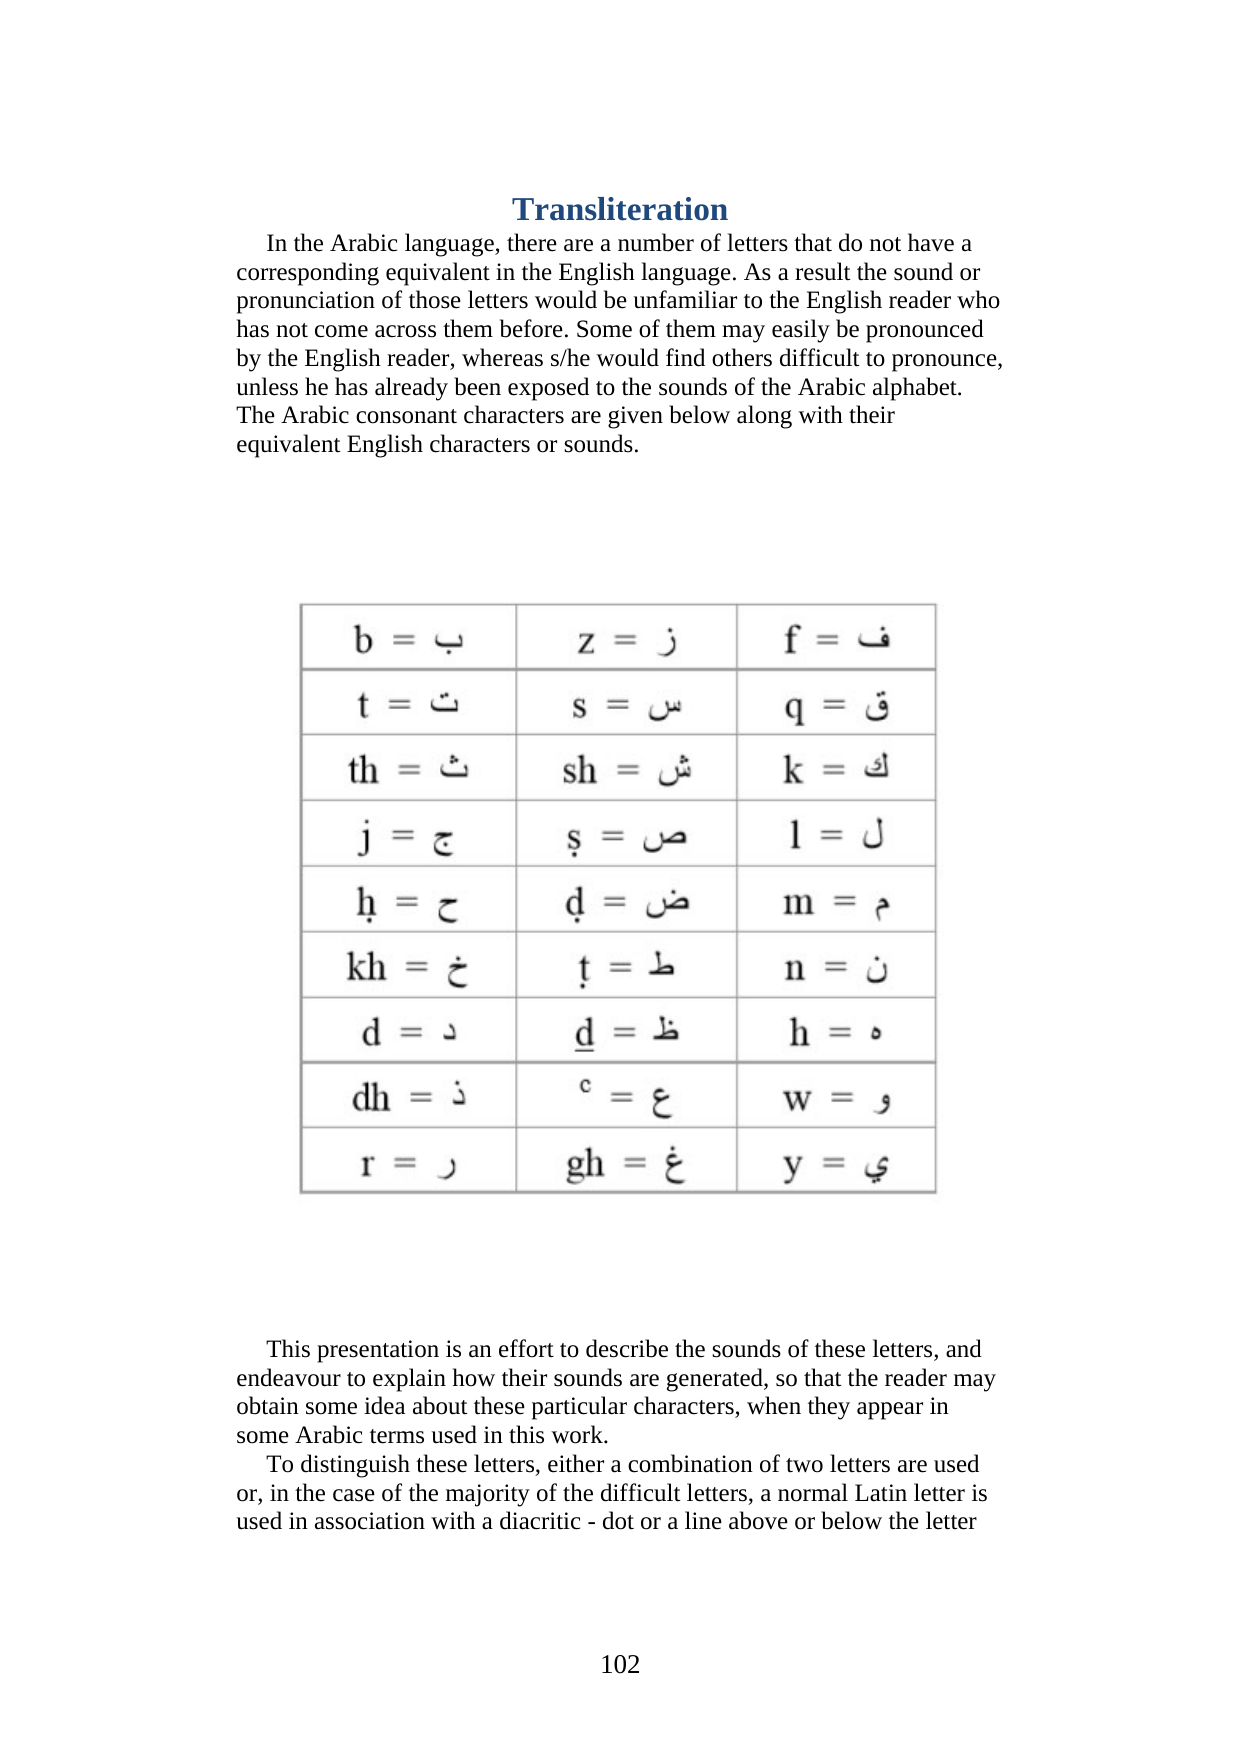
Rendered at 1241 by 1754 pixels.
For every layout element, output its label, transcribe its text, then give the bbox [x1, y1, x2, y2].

text In the Arabic language, there are a number of letters that do not have a corresponding equivalent in the English language. As a result the sound or pronunciation of those letters would be unfamiliar to the English reader who has not come across them before. Some of them may easily be pronounced by the English reader, whereas s/he would find others difficult to pronounce, unless he has already been exposed to the sounds of the Arabic alphabet. The Arabic consonant characters are given below along with their equivalent English characters or sounds. [236, 228, 1004, 458]
subtitle Transliteration [236, 190, 1004, 228]
text This presentation is an effort to describe the sounds of these letters, and endeavour to explain how their sounds are generated, so that the reader may obtain some idea about these particular characters, when they appear in some Arabic terms used in this work. [236, 1334, 1004, 1449]
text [236, 1449, 1004, 1535]
picture [281, 590, 960, 1221]
